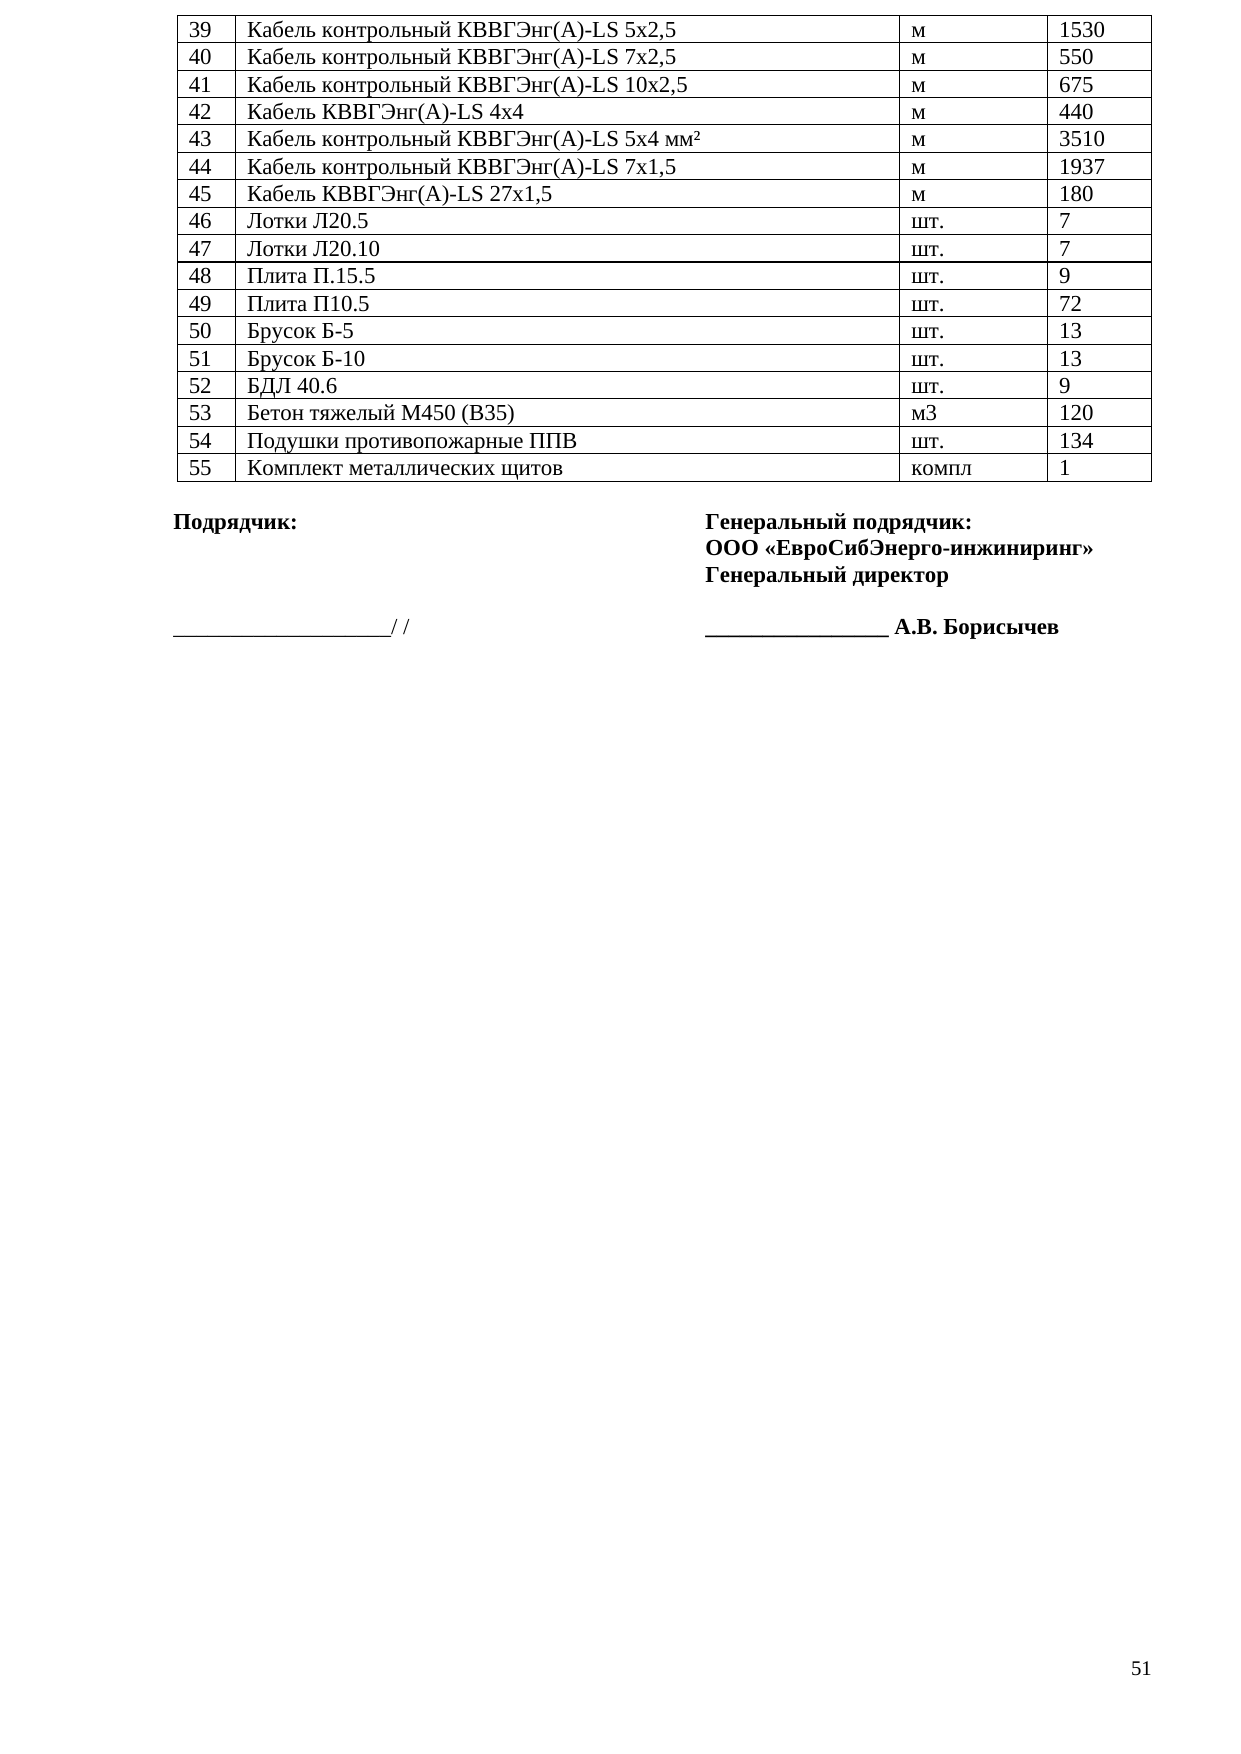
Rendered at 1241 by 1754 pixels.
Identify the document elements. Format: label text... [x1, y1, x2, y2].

table_cell шт. [900, 235, 1047, 261]
table_cell Кабель контрольный КВВГЭнг(A)-LS 10х2,5 [236, 71, 899, 97]
table_cell БДЛ 40.6 [236, 372, 899, 398]
table_cell 3510 [1048, 125, 1151, 152]
table_cell шт. [900, 372, 1047, 398]
table_cell 7 [1048, 235, 1151, 261]
table_header Генеральный подрядчик: ООО «ЕвроСибЭнерго-инжиниринг» Генеральный директор ________________ А.В. Борисычев [694, 508, 1139, 662]
table_cell шт. [900, 427, 1047, 453]
table_cell 1937 [1048, 153, 1151, 179]
table_cell Лотки Л20.5 [236, 208, 899, 234]
table_cell Кабель контрольный КВВГЭнг(А)-LS 5х4 мм² [236, 125, 899, 152]
table_cell Плита П10.5 [236, 290, 899, 316]
table_cell шт. [900, 263, 1047, 289]
table_cell Плита П.15.5 [236, 263, 899, 289]
table_cell Кабель контрольный КВВГЭнг(A)-LS 7х1,5 [236, 153, 899, 179]
table_cell Кабель контрольный КВВГЭнг(A)-LS 7х2,5 [236, 43, 899, 69]
table_cell м [900, 71, 1047, 97]
table_cell 134 [1048, 427, 1151, 453]
table_cell 550 [1048, 43, 1151, 69]
table_cell 675 [1048, 71, 1151, 97]
table_cell 120 [1048, 399, 1151, 426]
table_cell м [900, 125, 1047, 152]
table_cell шт. [900, 208, 1047, 234]
table_cell Кабель КВВГЭнг(А)-LS 4х4 [236, 98, 899, 124]
table_cell 7 [1048, 208, 1151, 234]
table_cell 43 [178, 125, 235, 152]
table_cell 9 [1048, 372, 1151, 398]
table_cell 72 [1048, 290, 1151, 316]
table_cell 41 [178, 71, 235, 97]
table_cell 46 [178, 208, 235, 234]
table_cell Брусок Б-10 [236, 345, 899, 371]
table_cell Кабель контрольный КВВГЭнг(A)-LS 5х2,5 [236, 16, 899, 42]
table_cell 54 [178, 427, 235, 453]
table_cell компл [900, 454, 1047, 481]
table_cell Подушки противопожарные ППВ [236, 427, 899, 453]
table_cell 13 [1048, 317, 1151, 343]
table_cell Комплект металлических щитов [236, 454, 899, 481]
table_cell 40 [178, 43, 235, 69]
table_cell 55 [178, 454, 235, 481]
table_cell шт. [900, 345, 1047, 371]
table_cell 39 [178, 16, 235, 42]
table_cell м [900, 16, 1047, 42]
table_cell 52 [178, 372, 235, 398]
table_cell Лотки Л20.10 [236, 235, 899, 261]
table_cell м [900, 43, 1047, 69]
table_cell Кабель КВВГЭнг(А)-LS 27х1,5 [236, 180, 899, 207]
table_cell м [900, 180, 1047, 207]
table_cell 1530 [1048, 16, 1151, 42]
table_cell 48 [178, 263, 235, 289]
table_cell 51 [178, 345, 235, 371]
table_cell 44 [178, 153, 235, 179]
table_cell 9 [1048, 263, 1151, 289]
table_cell 53 [178, 399, 235, 426]
table_cell Брусок Б-5 [236, 317, 899, 343]
table_header Подрядчик: ___________________/ / [162, 508, 694, 662]
table_cell Бетон тяжелый М450 (В35) [236, 399, 899, 426]
table_cell 1 [1048, 454, 1151, 481]
table_cell 42 [178, 98, 235, 124]
table_cell м [900, 153, 1047, 179]
table_cell шт. [900, 290, 1047, 316]
table_cell м3 [900, 399, 1047, 426]
table_cell 47 [178, 235, 235, 261]
table_cell 180 [1048, 180, 1151, 207]
table_cell 13 [1048, 345, 1151, 371]
table_cell 45 [178, 180, 235, 207]
table_cell 440 [1048, 98, 1151, 124]
table_cell 50 [178, 317, 235, 343]
table_cell шт. [900, 317, 1047, 343]
table_cell 49 [178, 290, 235, 316]
table_cell м [900, 98, 1047, 124]
